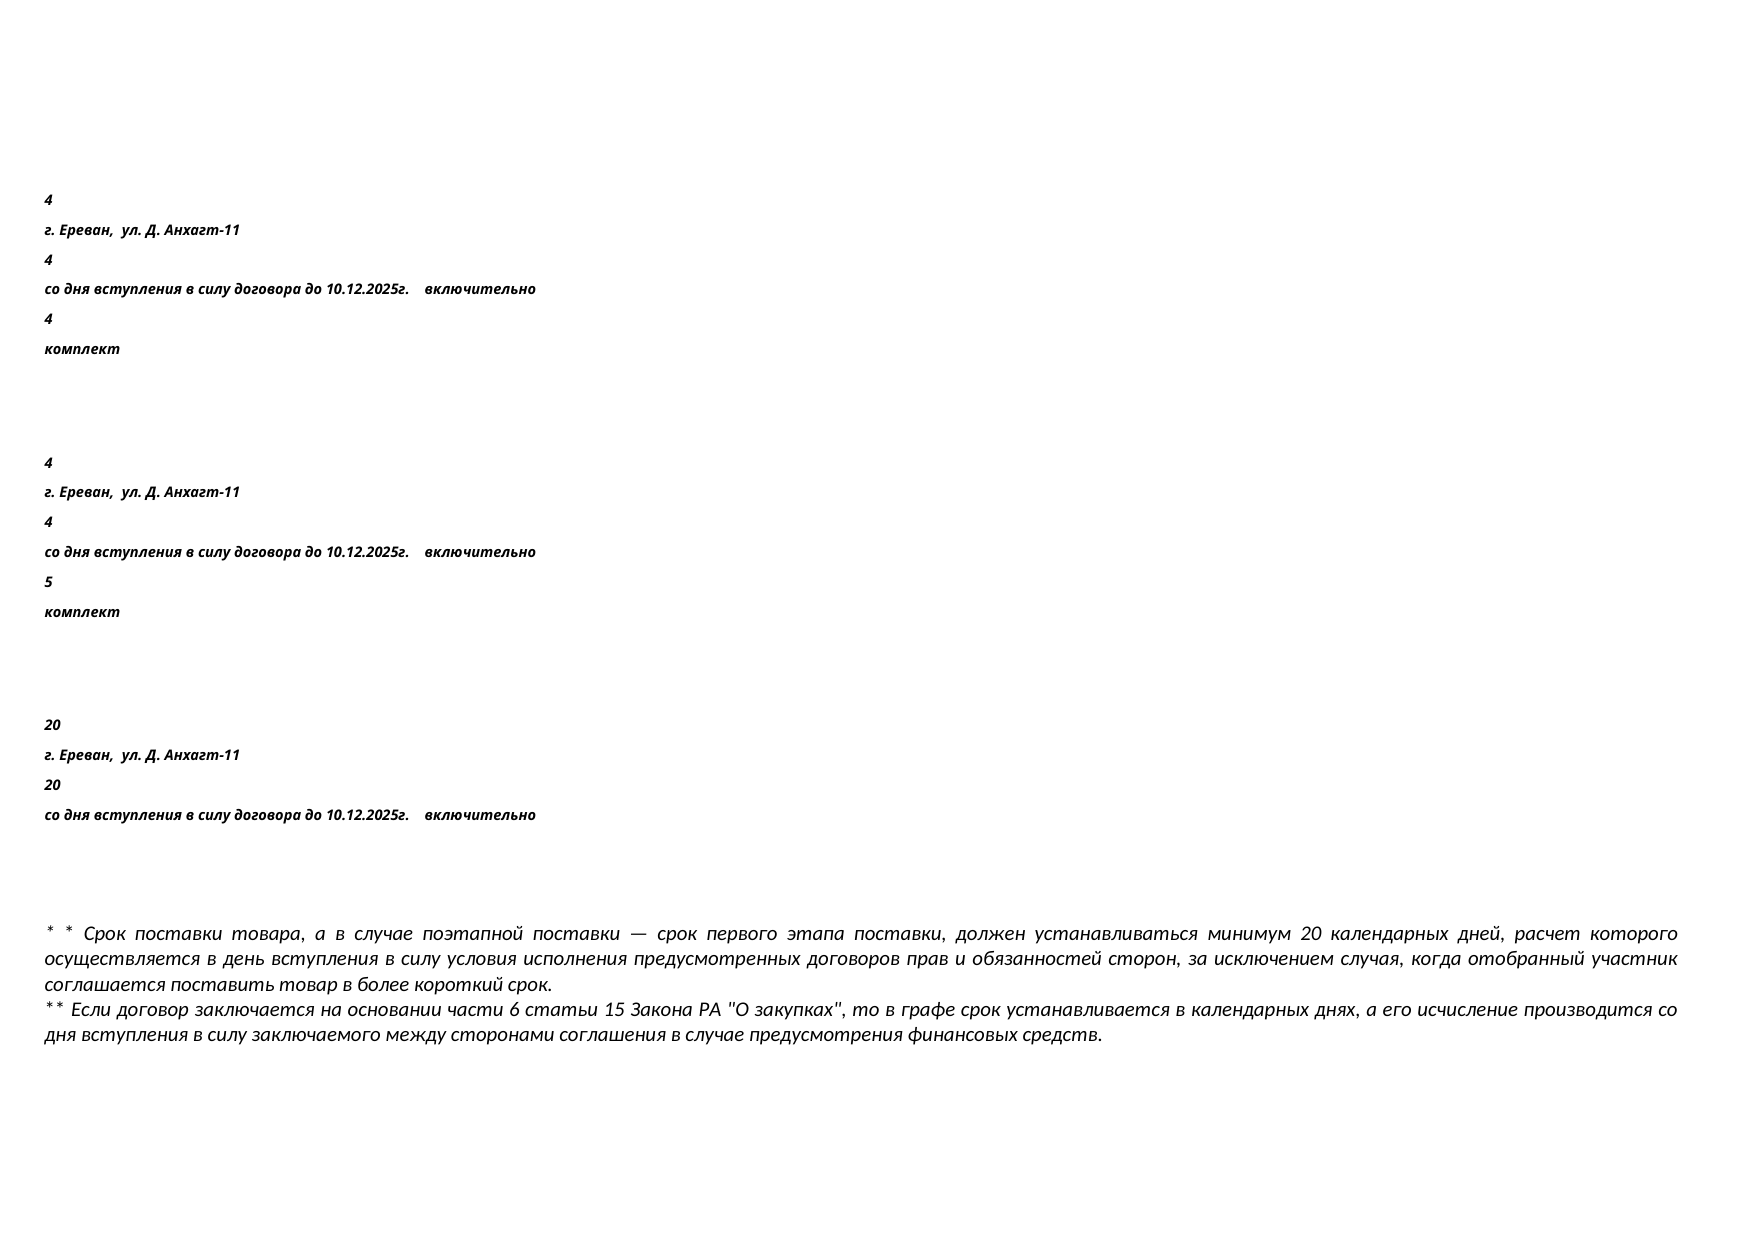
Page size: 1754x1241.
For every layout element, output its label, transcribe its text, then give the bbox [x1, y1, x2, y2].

text * * Срок поставки товара, а в случае поэтапной поставки — срок первого этапа поставки, должен устанавливаться минимум 20 календарных дней, расчет которого осуществляется в день вступления в силу условия исполнения предусмотренных договоров прав и обязанностей сторон, за исключением случая, когда отобранный участник соглашается поставить товар в более короткий срок. [44, 920, 1680, 996]
text ** Если договор заключается на основании части 6 статьи 15 Закона РА "О закупках", то в графе срок устанавливается в календарных днях, а его исчисление производится со дня вступления в силу заключаемого между сторонами соглашения в случае предусмотрения финансовых средств. [44, 996, 1680, 1047]
